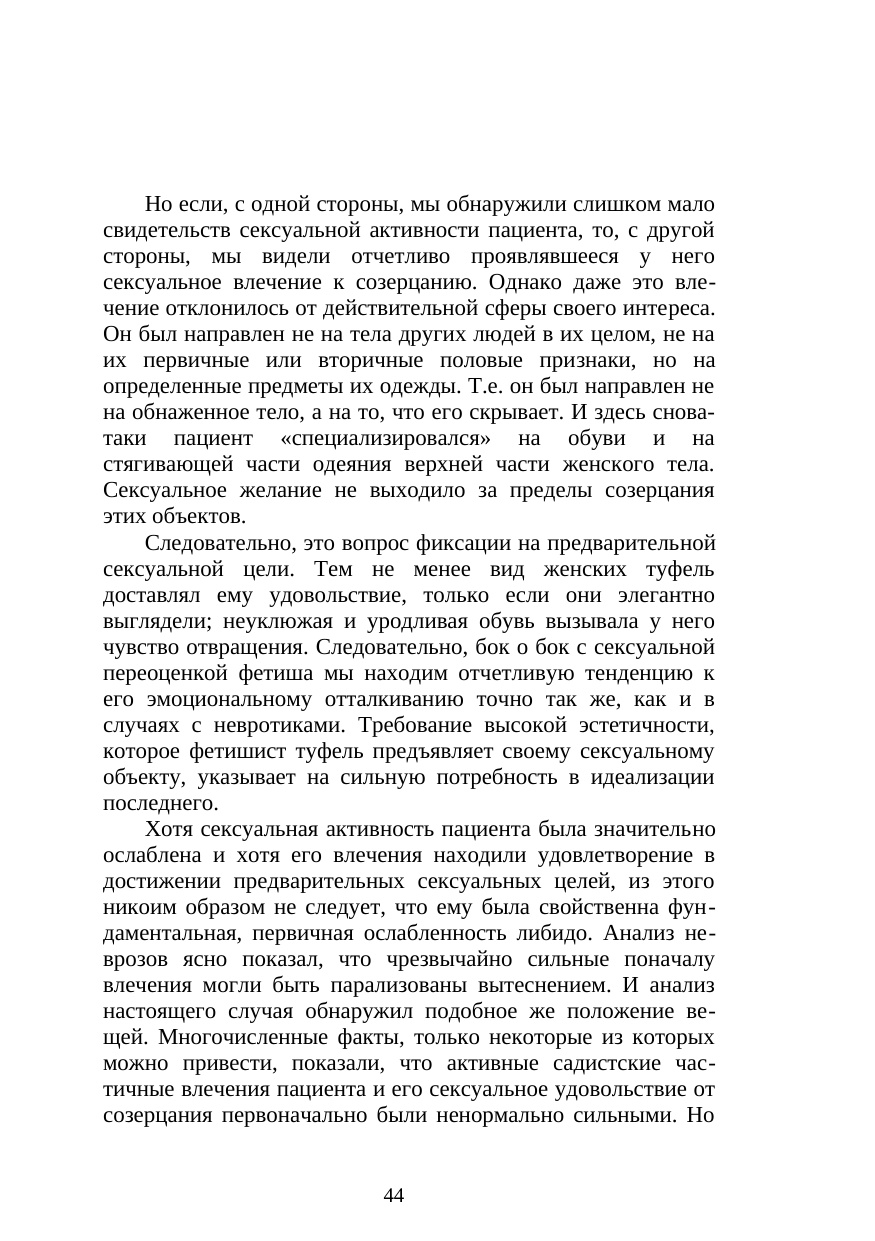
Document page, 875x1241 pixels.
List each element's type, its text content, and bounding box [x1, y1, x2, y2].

text Но если, с одной стороны, мы обнаружили слишком мало свидетельств сексуальной активности пациента, то, с другой стороны, мы видели отчетливо проявлявшееся у него сексуальное влечение к созерцанию. Однако даже это влечение отклонилось от действительной сферы своего интереса. Он был направлен не на тела других людей в их целом, не на их первичные или вторичные половые признаки, но на определенные предметы их одежды. Т.е. он был направлен не на обнаженное тело, а на то, что его скрывает. И здесь снова-таки пациент «специализировался» на обуви и на стягивающей части одеяния верхней части женского тела. Сексуальное желание не выходило за пределы созерцания этих объектов. [103, 191, 716, 529]
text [103, 816, 716, 1128]
text Следовательно, это вопрос фиксации на предварительной сексуальной цели. Тем не менее вид женских туфель доставлял ему удовольствие, только если они элегантно выглядели; неуклюжая и уродливая обувь вызывала у него чувство отвращения. Следовательно, бок о бок с сексуальной переоценкой фетиша мы находим отчетливую тенденцию к его эмоциональному отталкиванию точно так же, как и в случаях с невротиками. Требование высокой эстетичности, которое фетишист туфель предъявляет своему сексуальному объекту, указывает на сильную потребность в идеализации последнего. [103, 529, 716, 816]
